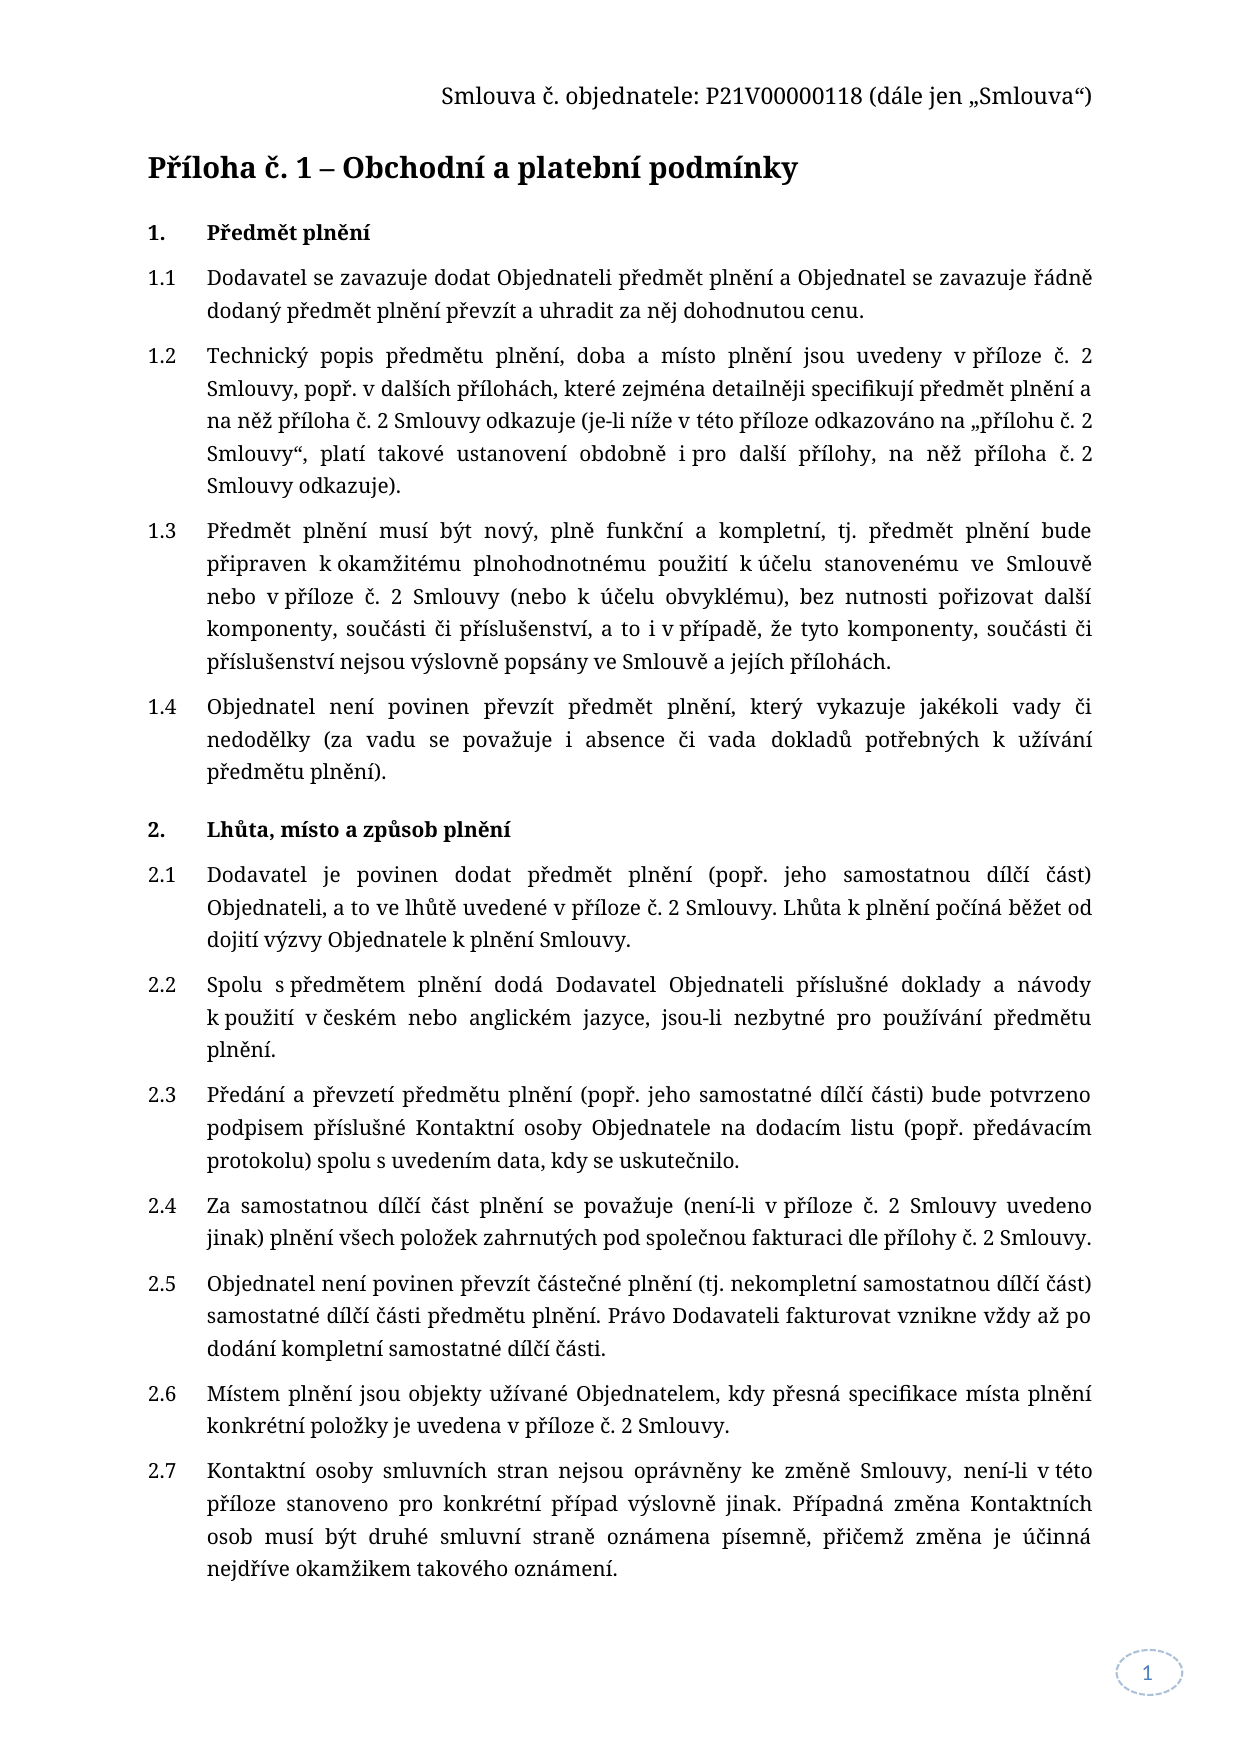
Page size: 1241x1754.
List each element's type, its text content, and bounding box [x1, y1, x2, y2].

list Objednatel není povinen převzít předmět plnění, který vykazuje jakékoli vady či nedodělky (za vadu se považuje i absence či vada dokladů potřebných k užívání předmětu plnění). [148, 692, 1093, 786]
list Předání a převzetí předmětu plnění (popř. jeho samostatné dílčí části) bude potvrzeno podpisem příslušné Kontaktní osoby Objednatele na dodacím listu (popř. předávacím protokolu) spolu s uvedením data, kdy se uskutečnilo. [148, 1081, 1093, 1174]
list Lhůta, místo a způsob plnění [148, 815, 1093, 843]
list Kontaktní osoby smluvních stran nejsou oprávněny ke změně Smlouvy, není-li v této příloze stanoveno pro konkrétní případ výslovně jinak. Případná změna Kontaktních osob musí být druhé smluvní straně oznámena písemně, přičemž změna je účinná nejdříve okamžikem takového oznámení. [148, 1457, 1093, 1583]
list Za samostatnou dílčí část plnění se považuje (není-li v příloze č. 2 Smlouvy uvedeno jinak) plnění všech položek zahrnutých pod společnou fakturaci dle přílohy č. 2 Smlouvy. [148, 1191, 1093, 1252]
list Dodavatel je povinen dodat předmět plnění (popř. jeho samostatnou dílčí část) Objednateli, a to ve lhůtě uvedené v příloze č. 2 Smlouvy. Lhůta k plnění počíná běžet od dojití výzvy Objednatele k plnění Smlouvy. [148, 860, 1093, 954]
list Dodavatel se zavazuje dodat Objednateli předmět plnění a Objednatel se zavazuje řádně dodaný předmět plnění převzít a uhradit za něj dohodnutou cenu. [148, 263, 1093, 324]
list Objednatel není povinen převzít částečné plnění (tj. nekompletní samostatnou dílčí část) samostatné dílčí části předmětu plnění. Právo Dodavateli fakturovat vznikne vždy až po dodání kompletní samostatné dílčí části. [148, 1269, 1093, 1362]
text Příloha č. 1 – Obchodní a platební podmínky [148, 148, 1093, 187]
list Technický popis předmětu plnění, doba a místo plnění jsou uvedeny v příloze č. 2 Smlouvy, popř. v dalších přílohách, které zejména detailněji specifikují předmět plnění a na něž příloha č. 2 Smlouvy odkazuje (je-li níže v této příloze odkazováno na „přílohu č. 2 Smlouvy“, platí takové ustanovení obdobně i pro další přílohy, na něž příloha č. 2 Smlouvy odkazuje). [148, 341, 1093, 500]
list Místem plnění jsou objekty užívané Objednatelem, kdy přesná specifikace místa plnění konkrétní položky je uvedena v příloze č. 2 Smlouvy. [148, 1379, 1093, 1440]
list Předmět plnění [148, 218, 1093, 247]
list Spolu s předmětem plnění dodá Dodavatel Objednateli příslušné doklady a návody k použití v českém nebo anglickém jazyce, jsou-li nezbytné pro používání předmětu plnění. [148, 970, 1093, 1064]
list Předmět plnění musí být nový, plně funkční a kompletní, tj. předmět plnění bude připraven k okamžitému plnohodnotnému použití k účelu stanovenému ve Smlouvě nebo v příloze č. 2 Smlouvy (nebo k účelu obvyklému), bez nutnosti pořizovat další komponenty, součásti či příslušenství, a to i v případě, že tyto komponenty, součásti či příslušenství nejsou výslovně popsány ve Smlouvě a jejích přílohách. [148, 517, 1093, 675]
